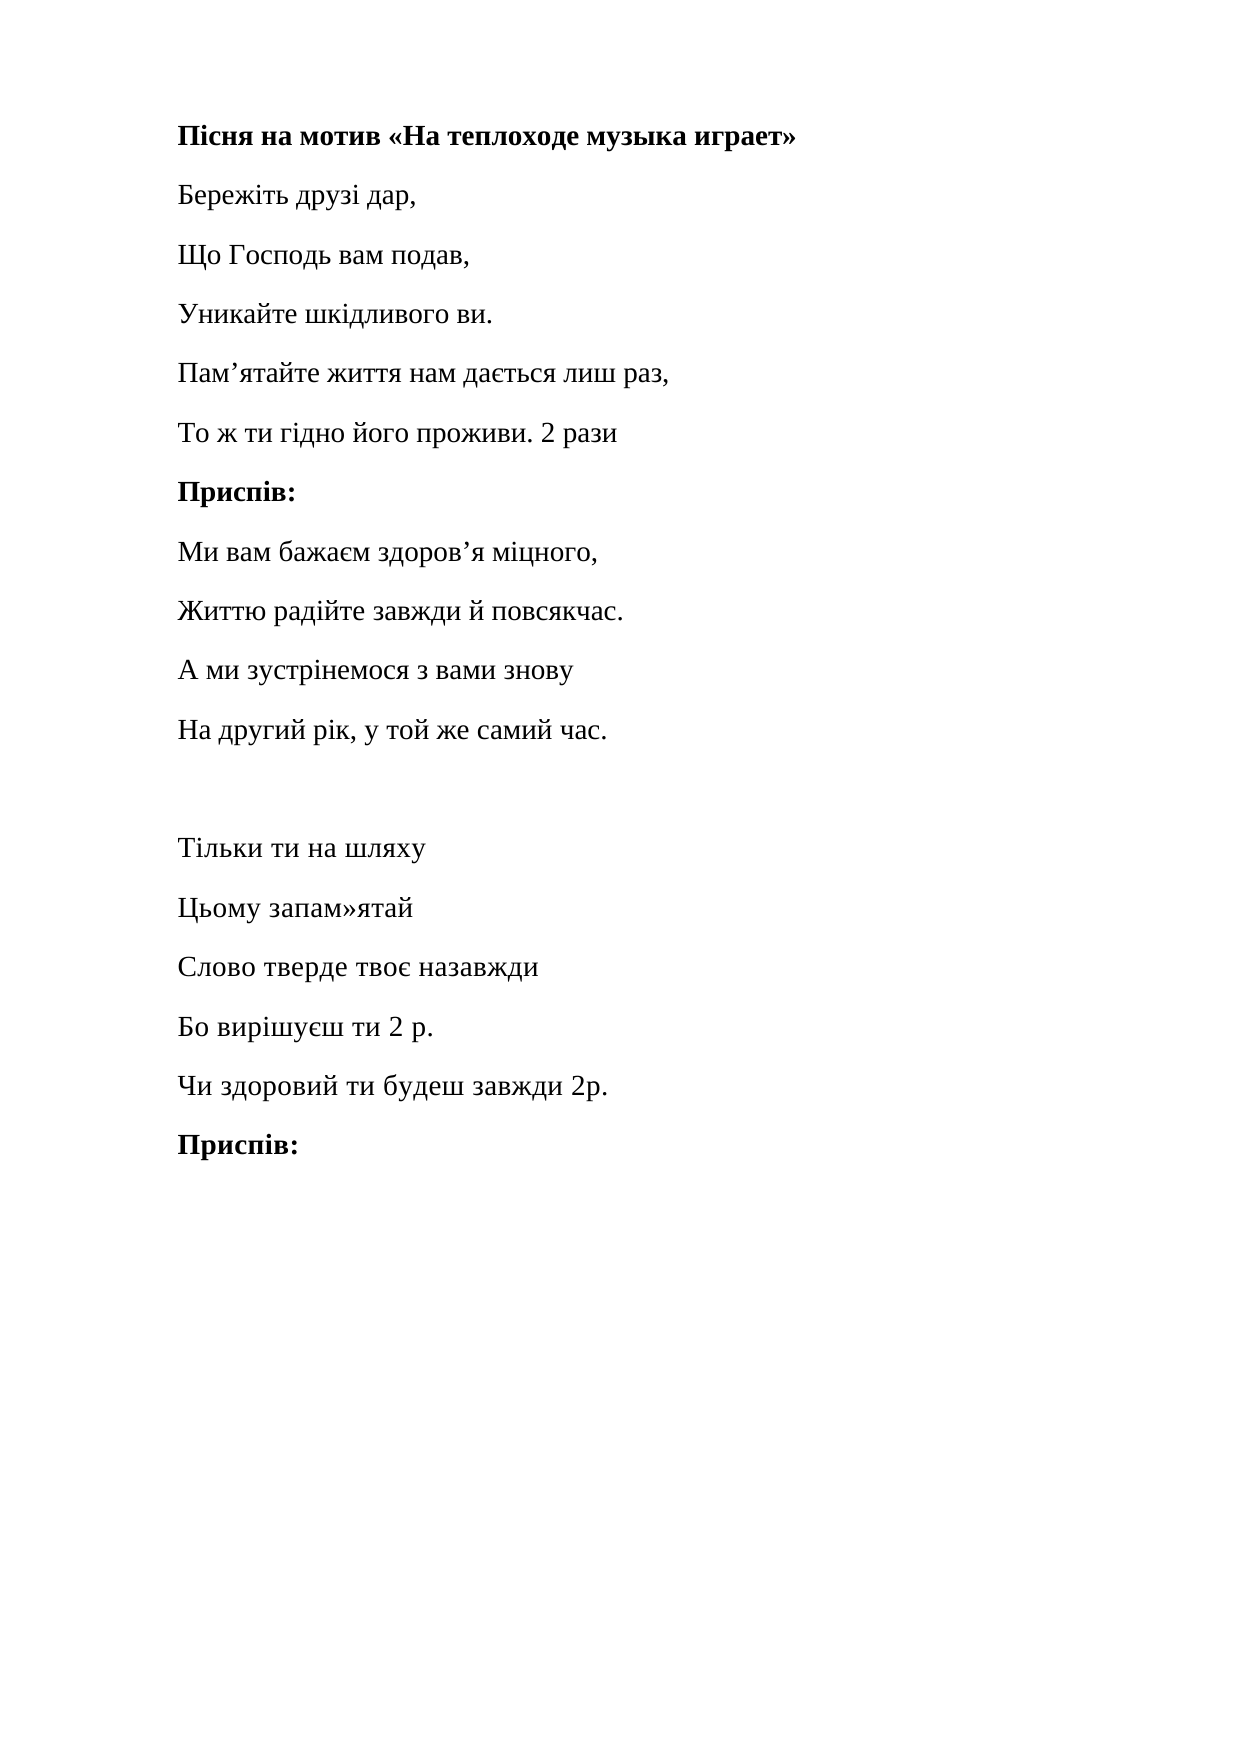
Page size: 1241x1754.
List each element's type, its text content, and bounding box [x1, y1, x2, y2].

text Пісня на мотив «На теплоходе музыка играет» [177, 118, 1152, 152]
text Приспів: [177, 474, 1152, 508]
text То ж ти гідно його проживи. 2 рази [177, 415, 1152, 448]
text Тільки ти на шляху [177, 831, 1151, 864]
text Ми вам бажаєм здоров’я міцного, [177, 534, 1152, 567]
text Уникайте шкідливого ви. [177, 296, 1152, 330]
text Бережіть друзі дар, [177, 177, 1152, 211]
text А ми зустрінемося з вами знову [177, 652, 1152, 686]
text Пам’ятайте життя нам дається лиш раз, [177, 356, 1152, 389]
text Приспів: [177, 1127, 1151, 1161]
text Бо вирішуєш ти 2 р. [177, 1009, 1151, 1042]
text Що Господь вам подав, [177, 237, 1152, 270]
text Цьому запам»ятай [177, 890, 1151, 923]
text Життю радійте завжди й повсякчас. [177, 593, 1152, 627]
text Чи здоровий ти будеш завжди 2р. [177, 1068, 1151, 1102]
text На другий рік, у той же самий час. [177, 712, 1152, 745]
text Слово тверде твоє назавжди [177, 949, 1151, 983]
